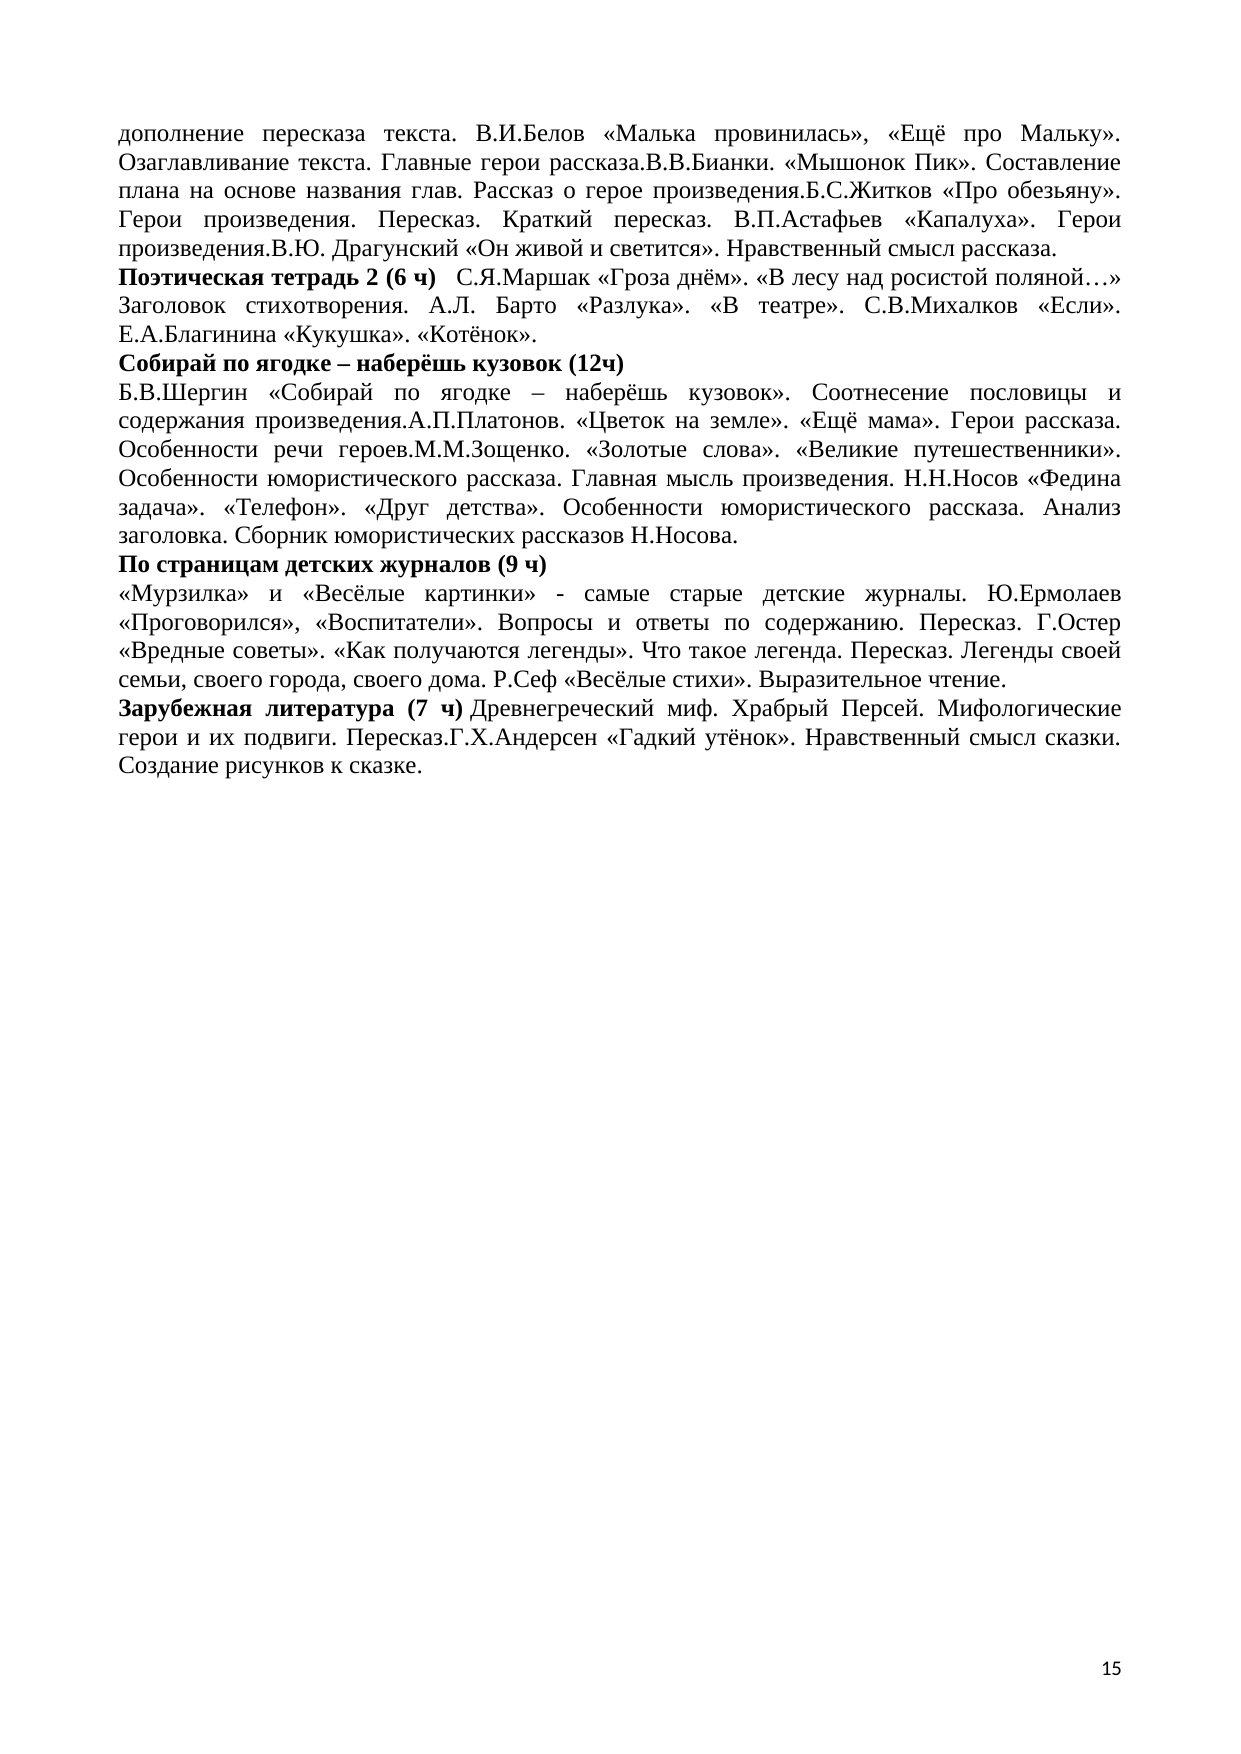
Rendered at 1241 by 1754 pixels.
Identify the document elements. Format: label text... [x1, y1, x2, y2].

text Поэтическая тетрадь 2 (6 ч) С.Я.Маршак «Гроза днём». «В лесу над росистой поляной…» Заголовок стихотворения. А.Л. Барто «Разлука». «В театре». С.В.Михалков «Если». Е.А.Благинина «Кукушка». «Котёнок». [118, 262, 1122, 348]
text Зарубежная литература (7 ч) Древнегреческий миф. Храбрый Персей. Мифологические герои и их подвиги. Пересказ.Г.Х.Андерсен «Гадкий утёнок». Нравственный смысл сказки. Создание рисунков к сказке. [118, 693, 1122, 779]
text Б.В.Шергин «Собирай по ягодке – наберёшь кузовок». Соотнесение пословицы и содержания произведения.А.П.Платонов. «Цветок на земле». «Ещё мама». Герои рассказа. Особенности речи героев.М.М.Зощенко. «Золотые слова». «Великие путешественники». Особенности юмористического рассказа. Главная мысль произведения. Н.Н.Носов «Федина задача». «Телефон». «Друг детства». Особенности юмористического рассказа. Анализ заголовка. Сборник юмористических рассказов Н.Носова. [118, 377, 1122, 549]
text «Мурзилка» и «Весёлые картинки» - самые старые детские журналы. Ю.Ермолаев «Проговорился», «Воспитатели». Вопросы и ответы по содержанию. Пересказ. Г.Остер «Вредные советы». «Как получаются легенды». Что такое легенда. Пересказ. Легенды своей семьи, своего города, своего дома. Р.Сеф «Весёлые стихи». Выразительное чтение. [118, 578, 1122, 693]
text По страницам детских журналов (9 ч) [118, 549, 1122, 578]
text Собирай по ягодке – наберёшь кузовок (12ч) [118, 348, 1122, 377]
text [118, 118, 1122, 262]
